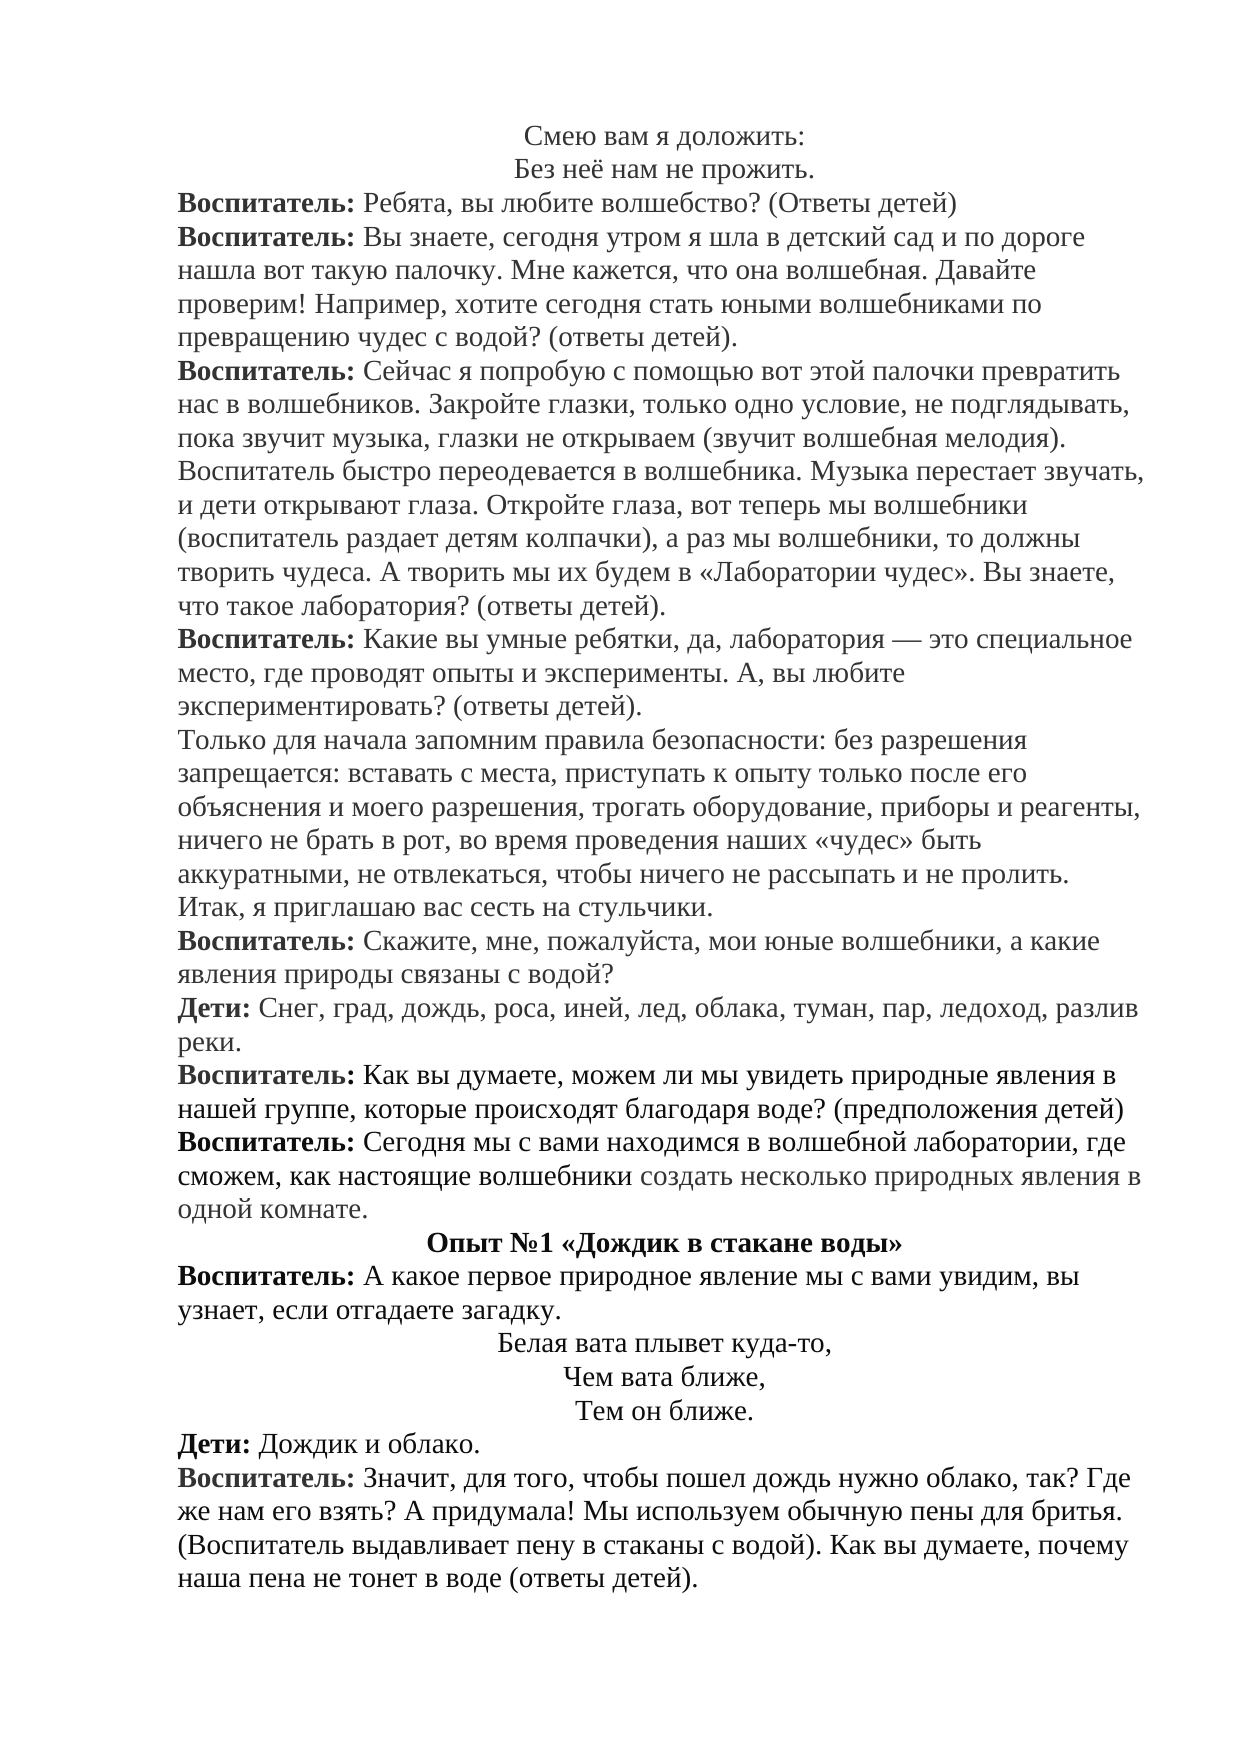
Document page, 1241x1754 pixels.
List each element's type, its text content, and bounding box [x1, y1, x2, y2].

text Дети: Дождик и облако. [177, 1426, 1152, 1460]
text Воспитатель: Какие вы умные ребятки, да, лаборатория — это специальное место, где проводят опыты и эксперименты. А, вы любите экспериментировать? (ответы детей). [177, 621, 1152, 722]
text Итак, я приглашаю вас сесть на стульчики. [177, 889, 1152, 923]
text Воспитатель: Сейчас я попробую с помощью вот этой палочки превратить нас в волшебников. Закройте глазки, только одно условие, не подглядывать, пока звучит музыка, глазки не открываем (звучит волшебная мелодия). [177, 353, 1152, 453]
text ничего не брать в рот, во время проведения наших «чудес» быть аккуратными, не отвлекаться, чтобы ничего не рассыпать и не пролить. [177, 822, 1152, 889]
text Воспитатель: Ребята, вы любите волшебство? (Ответы детей) [177, 185, 1152, 219]
text Дети: Снег, град, дождь, роса, иней, лед, облака, туман, пар, ледоход, разлив реки. [177, 990, 1152, 1057]
text Только для начала запомним правила безопасности: без разрешения запрещается: вставать с места, приступать к опыту только после его объяснения и моего разрешения, трогать оборудование, приборы и реагенты, [177, 722, 1152, 822]
text Опыт №1 «Дождик в стакане воды» [177, 1225, 1152, 1258]
text Воспитатель: Вы знаете, сегодня утром я шла в детский сад и по дороге нашла вот такую палочку. Мне кажется, что она волшебная. Давайте проверим! Например, хотите сегодня стать юными волшебниками по превращению чудес с водой? (ответы детей). [177, 219, 1152, 353]
text Воспитатель: А какое первое природное явление мы с вами увидим, вы узнает, если отгадаете загадку. [177, 1258, 1152, 1326]
text Воспитатель быстро переодевается в волшебника. Музыка перестает звучать, и дети открывают глаза. Откройте глаза, вот теперь мы волшебники (воспитатель раздает детям колпачки), а раз мы волшебники, то должны творить чудеса. А творить мы их будем в «Лаборатории чудес». Вы знаете, что такое лаборатория? (ответы детей). [177, 453, 1152, 621]
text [177, 118, 1152, 185]
text Воспитатель: Скажите, мне, пожалуйста, мои юные волшебники, а какие явления природы связаны с водой? [177, 923, 1152, 990]
text Воспитатель: Значит, для того, чтобы пошел дождь нужно облако, так? Где же нам его взять? А придумала! Мы используем обычную пены для бритья. (Воспитатель выдавливает пену в стаканы с водой). Как вы думаете, почему наша пена не тонет в воде (ответы детей). [177, 1460, 1152, 1594]
text Воспитатель: Сегодня мы с вами находимся в волшебной лаборатории, где сможем, как настоящие волшебники создать несколько природных явления в одной комнате. [177, 1124, 1152, 1225]
text Белая вата плывет куда-то, Чем вата ближе, Тем он ближе. [177, 1326, 1152, 1426]
text Воспитатель: Как вы думаете, можем ли мы увидеть природные явления в нашей группе, которые происходят благодаря воде? (предположения детей) [177, 1057, 1152, 1124]
